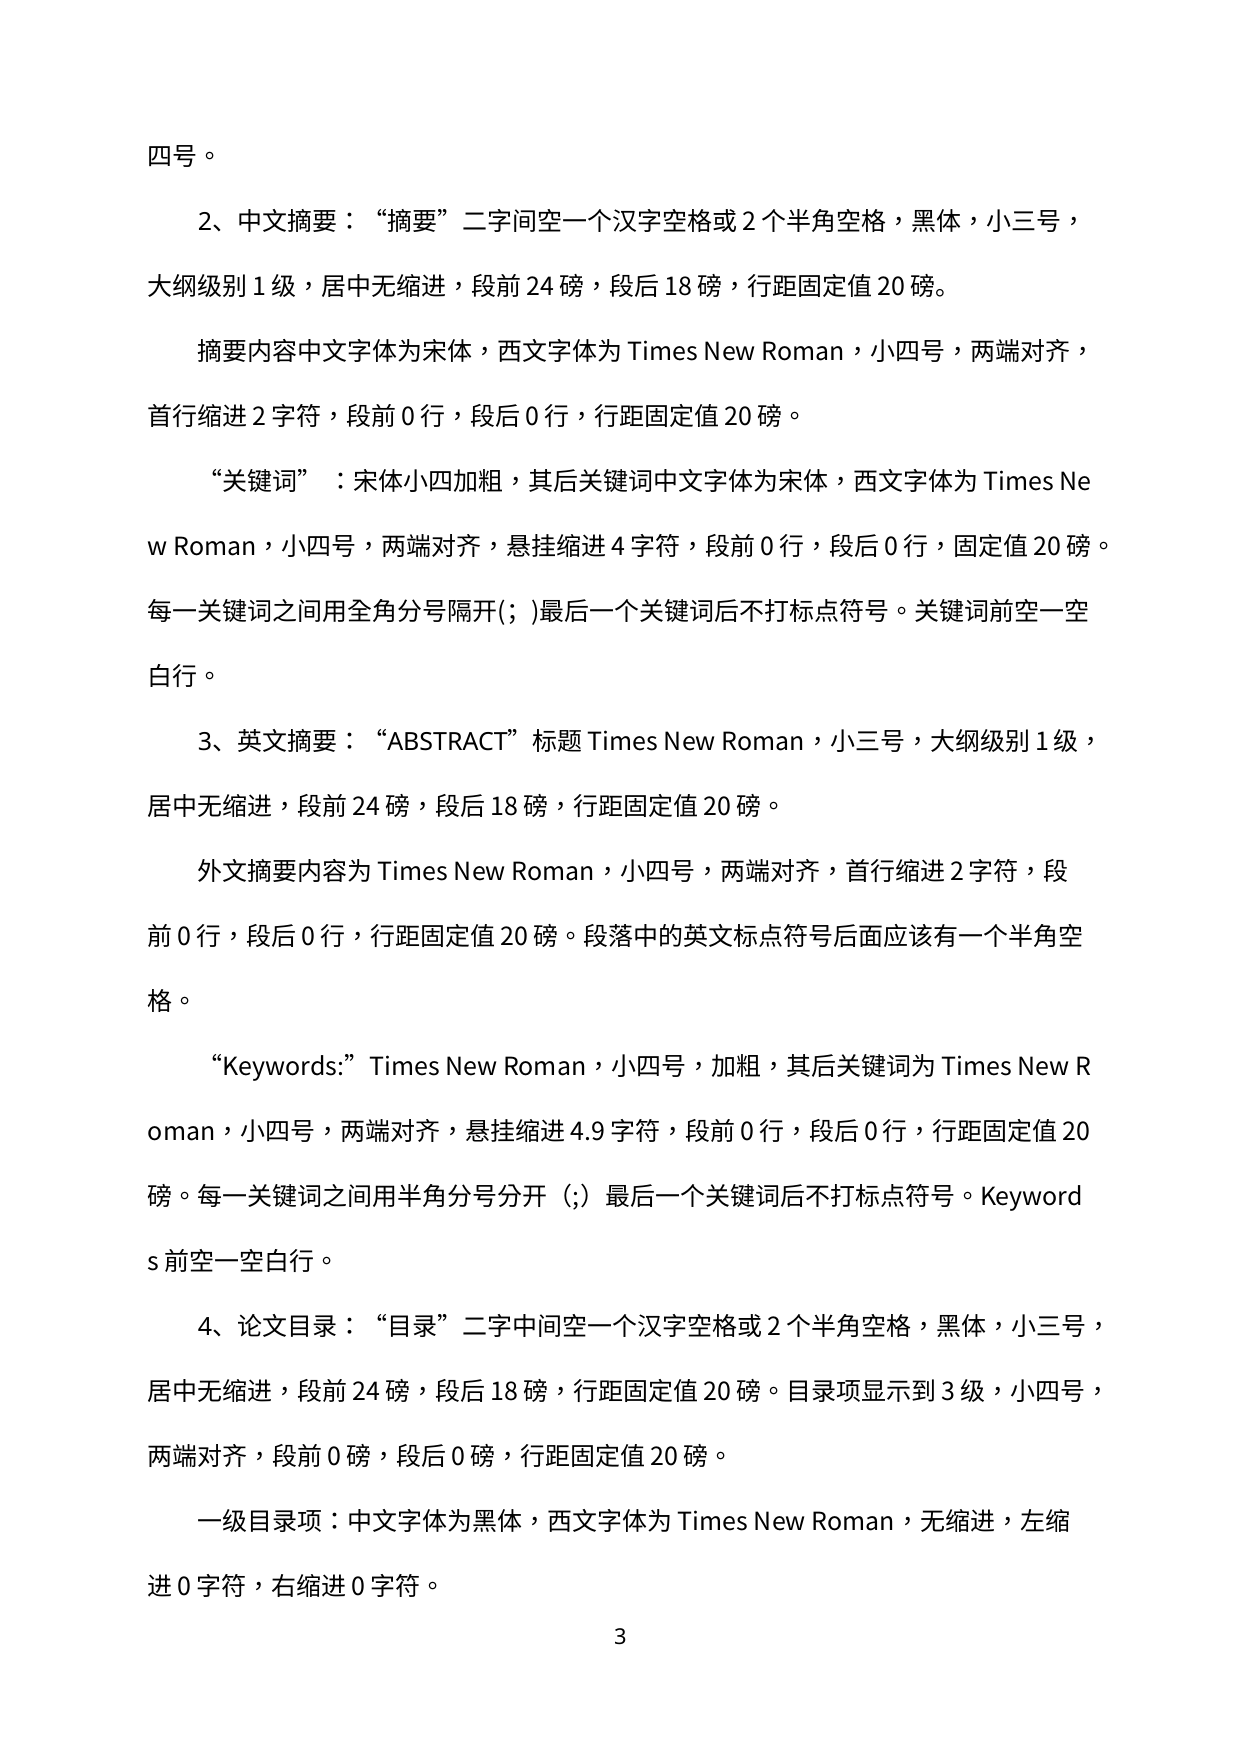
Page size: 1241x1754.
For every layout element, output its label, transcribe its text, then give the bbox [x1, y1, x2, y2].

text 摘要内容中文字体为宋体，西文字体为Times New Roman，小四号，两端对齐，首行缩进2字符，段前0行，段后0行，行距固定值20磅。 [148, 317, 1092, 447]
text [148, 122, 1092, 187]
text 一级目录项：中文字体为黑体，西文字体为Times New Roman，无缩进，左缩进0字符，右缩进0字符。 [148, 1487, 1092, 1617]
text 外文摘要内容为Times New Roman，小四号，两端对齐，首行缩进2字符，段前0行，段后0行，行距固定值20磅。段落中的英文标点符号后面应该有一个半角空格。 [148, 837, 1092, 1032]
text “关键词” ：宋体小四加粗，其后关键词中文字体为宋体，西文字体为Times New Roman，小四号，两端对齐，悬挂缩进4字符，段前0行，段后0行，固定值20磅。每一关键词之间用全角分号隔开(；)最后一个关键词后不打标点符号。关键词前空一空白行。 [148, 447, 1092, 707]
text “Keywords:”Times New Roman，小四号，加粗，其后关键词为Times New Roman，小四号，两端对齐，悬挂缩进4.9字符，段前0行，段后0行，行距固定值20磅。每一关键词之间用半角分号分开（;）最后一个关键词后不打标点符号。Keywords前空一空白行。 [148, 1032, 1092, 1292]
text 3、英文摘要：“ABSTRACT”标题Times New Roman，小三号，大纲级别1级，居中无缩进，段前24磅，段后18磅，行距固定值20磅。 [148, 707, 1092, 837]
text 4、论文目录：“目录”二字中间空一个汉字空格或2个半角空格，黑体，小三号，居中无缩进，段前24磅，段后18磅，行距固定值20磅。目录项显示到3级，小四号，两端对齐，段前0磅，段后0磅，行距固定值20磅。 [148, 1292, 1092, 1487]
text 2、中文摘要：“摘要”二字间空一个汉字空格或2个半角空格，黑体，小三号，大纲级别1级，居中无缩进，段前24磅，段后18磅，行距固定值20磅。 [148, 187, 1092, 317]
